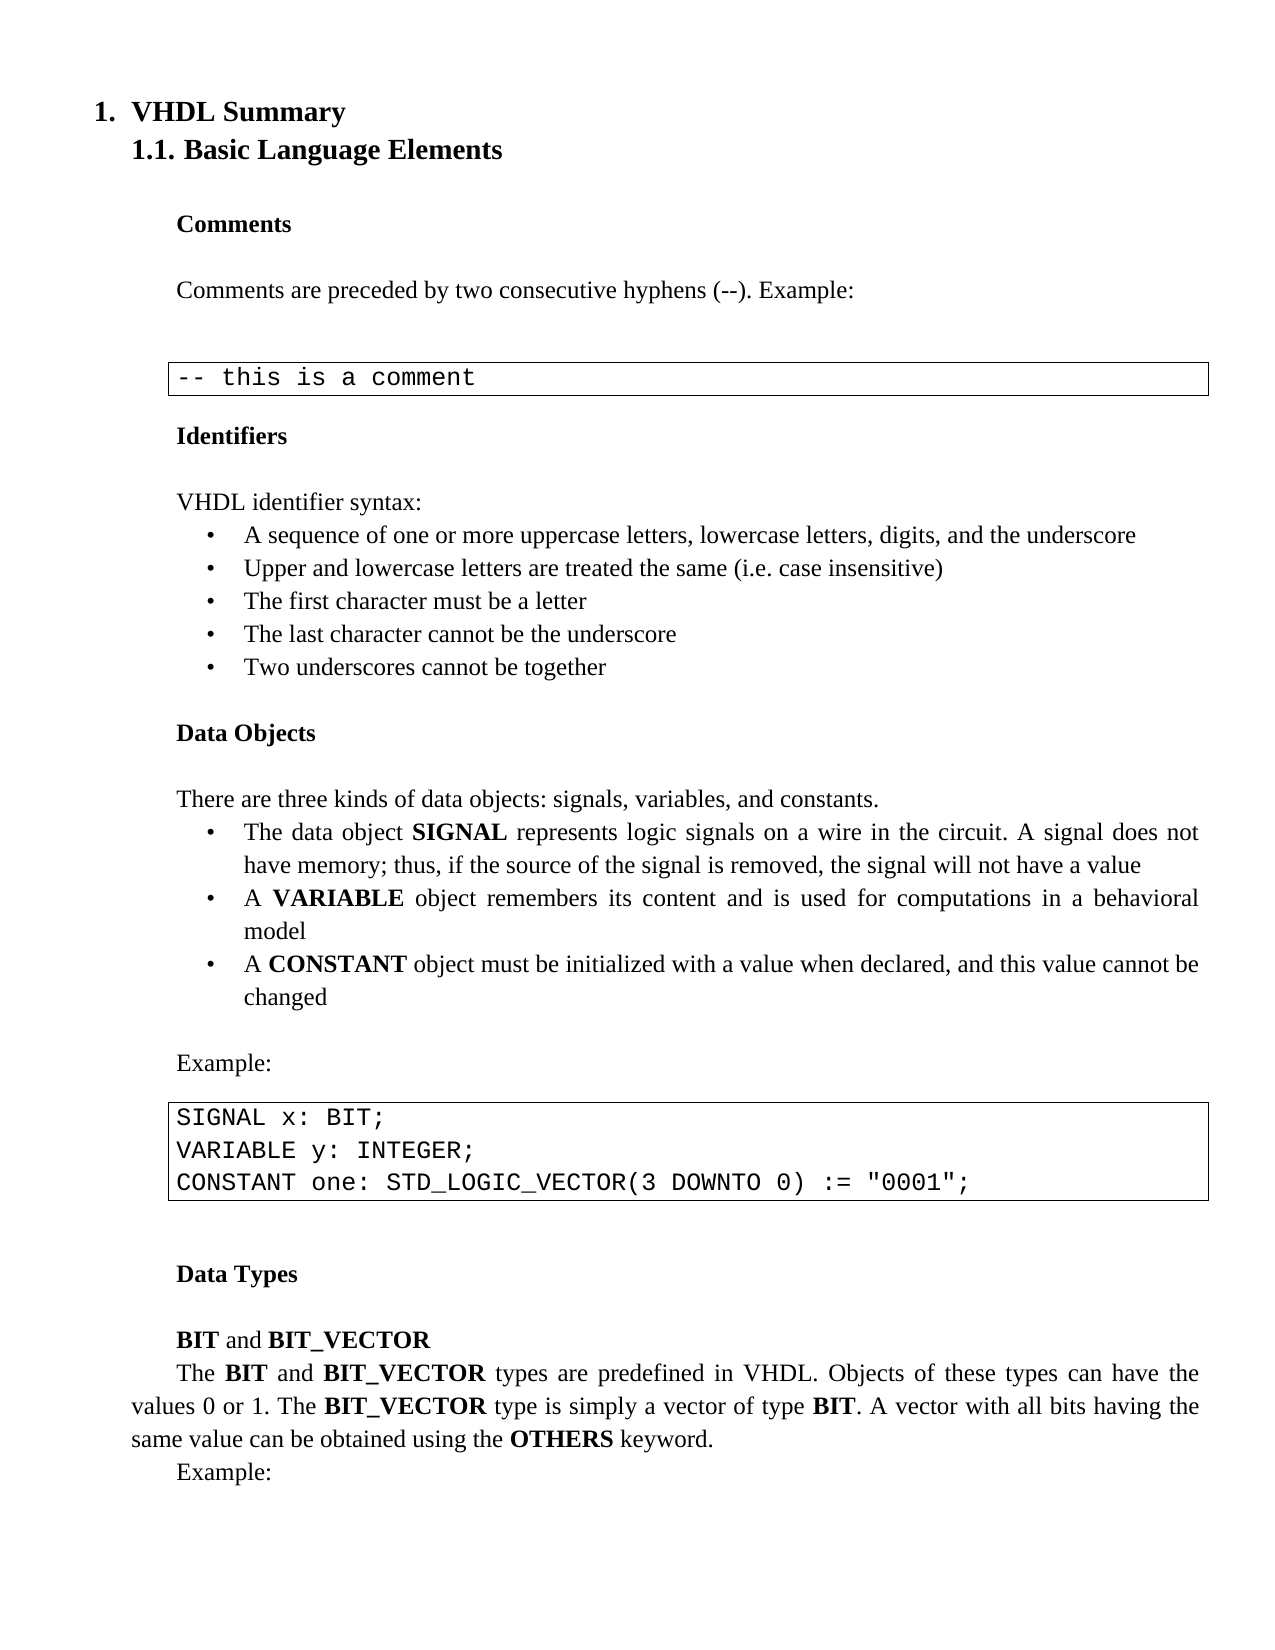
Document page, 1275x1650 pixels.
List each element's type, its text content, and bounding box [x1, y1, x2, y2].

list The first character must be a letter [206, 586, 1200, 615]
list The last character cannot be the underscore [206, 619, 1200, 648]
text VARIABLE y: INTEGER; [169, 1134, 1208, 1166]
list A sequence of one or more uppercase letters, lowercase letters, digits, and the underscore [206, 520, 1200, 549]
list A CONSTANT object must be initialized with a value when declared, and this value cannot be changed [206, 949, 1200, 1011]
list Two underscores cannot be together [206, 652, 1200, 681]
list VHDL identifier syntax: [176, 487, 1200, 516]
text SIGNAL x: BIT; [169, 1103, 1208, 1133]
list Upper and lowercase letters are treated the same (i.e. case insensitive) [206, 553, 1200, 582]
list Comments are preceded by two consecutive hyphens (--). Example: [176, 275, 1200, 304]
list Example: [176, 1048, 1200, 1077]
text -- this is a comment [169, 363, 1208, 395]
list Basic Language Elements [131, 132, 1200, 166]
list VHDL Summary [94, 94, 1200, 127]
list Data Objects [176, 718, 1200, 747]
list BIT and BIT_VECTOR [176, 1325, 1200, 1353]
list Identifiers [176, 421, 1200, 449]
list There are three kinds of data objects: signals, variables, and constants. [176, 784, 1200, 813]
list Comments [176, 209, 1200, 238]
list The data object SIGNAL represents logic signals on a wire in the circuit. A signal does not have memory; thus, if the source of the signal is removed, the signal will not have a value [206, 817, 1200, 879]
list A VARIABLE object remembers its content and is used for computations in a behavioral model [206, 883, 1200, 945]
list Example: [131, 1457, 1200, 1486]
text CONSTANT one: STD_LOGIC_VECTOR(3 DOWNTO 0) := "0001"; [169, 1167, 1208, 1200]
list Data Types [176, 1259, 1200, 1287]
list The BIT and BIT_VECTOR types are predefined in VHDL. Objects of these types can have the values 0 or 1. The BIT_VECTOR type is simply a vector of type BIT. A vector with all bits having the same value can be obtained using the OTHERS keyword. [131, 1358, 1200, 1452]
